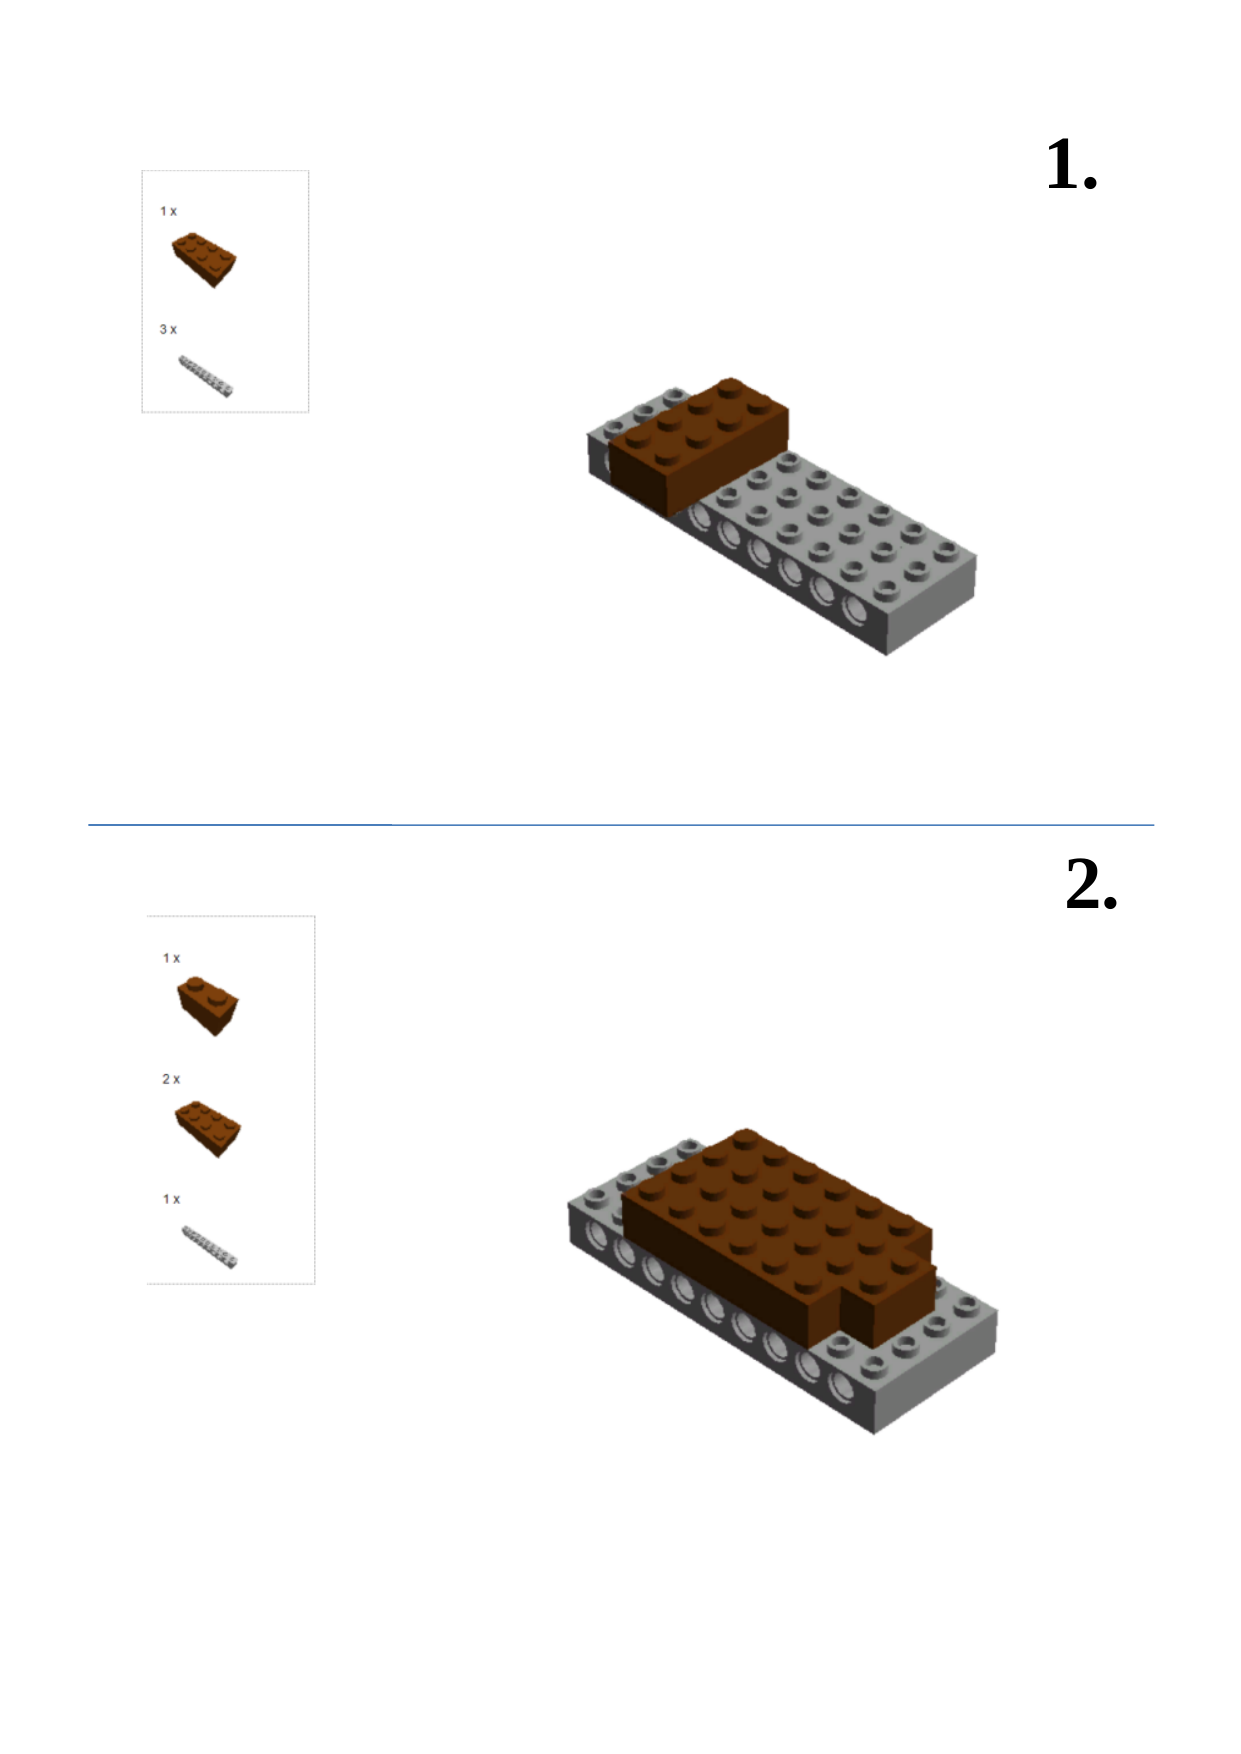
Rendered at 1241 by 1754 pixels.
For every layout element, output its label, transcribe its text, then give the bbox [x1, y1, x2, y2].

picture [133, 170, 1029, 714]
picture [145, 913, 1048, 1468]
text 2. [177, 838, 1152, 924]
text 1. [177, 118, 1152, 204]
